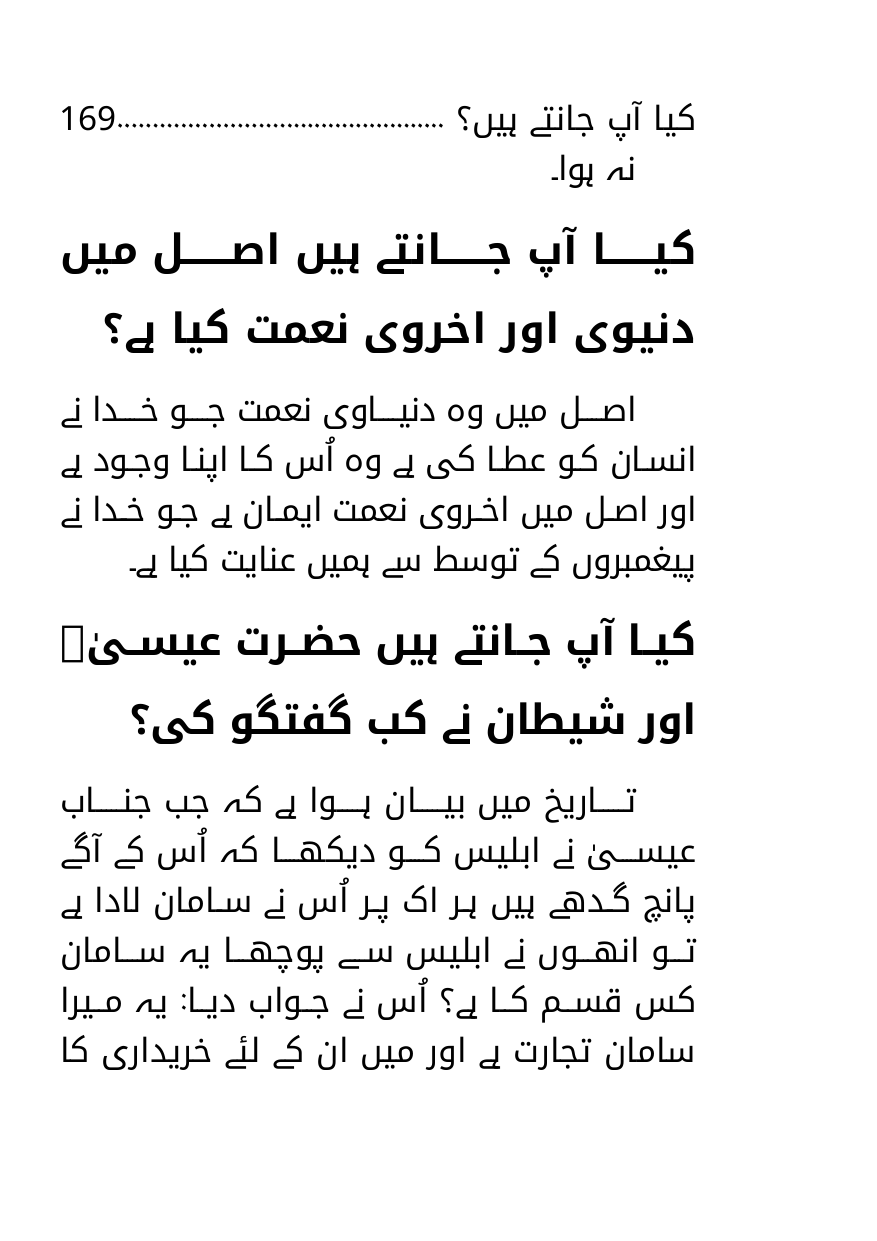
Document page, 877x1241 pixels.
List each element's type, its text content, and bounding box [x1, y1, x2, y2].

subtitle کیا آپ جانتے ہیں حضرت عیسیٰ﷣ اور شیطان نے کب گفتگو کی؟ [60, 602, 697, 760]
subtitle کیا آپ جانتے ہیں اصل میں دنیوی اور اخروی نعمت کیا ہے؟ [60, 211, 697, 369]
text اصل میں وہ دنیاوی نعمت جو خدا نے انسان کو عطا کی ہے وہ اُس کا اپنا وجود ہے اور اصل میں اخروی نعمت ایمان ہے جو خدا نے پیغمبروں کے توسط سے ہمیں عنایت کیا ہے۔ [60, 381, 697, 581]
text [60, 773, 697, 1073]
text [60, 140, 697, 190]
